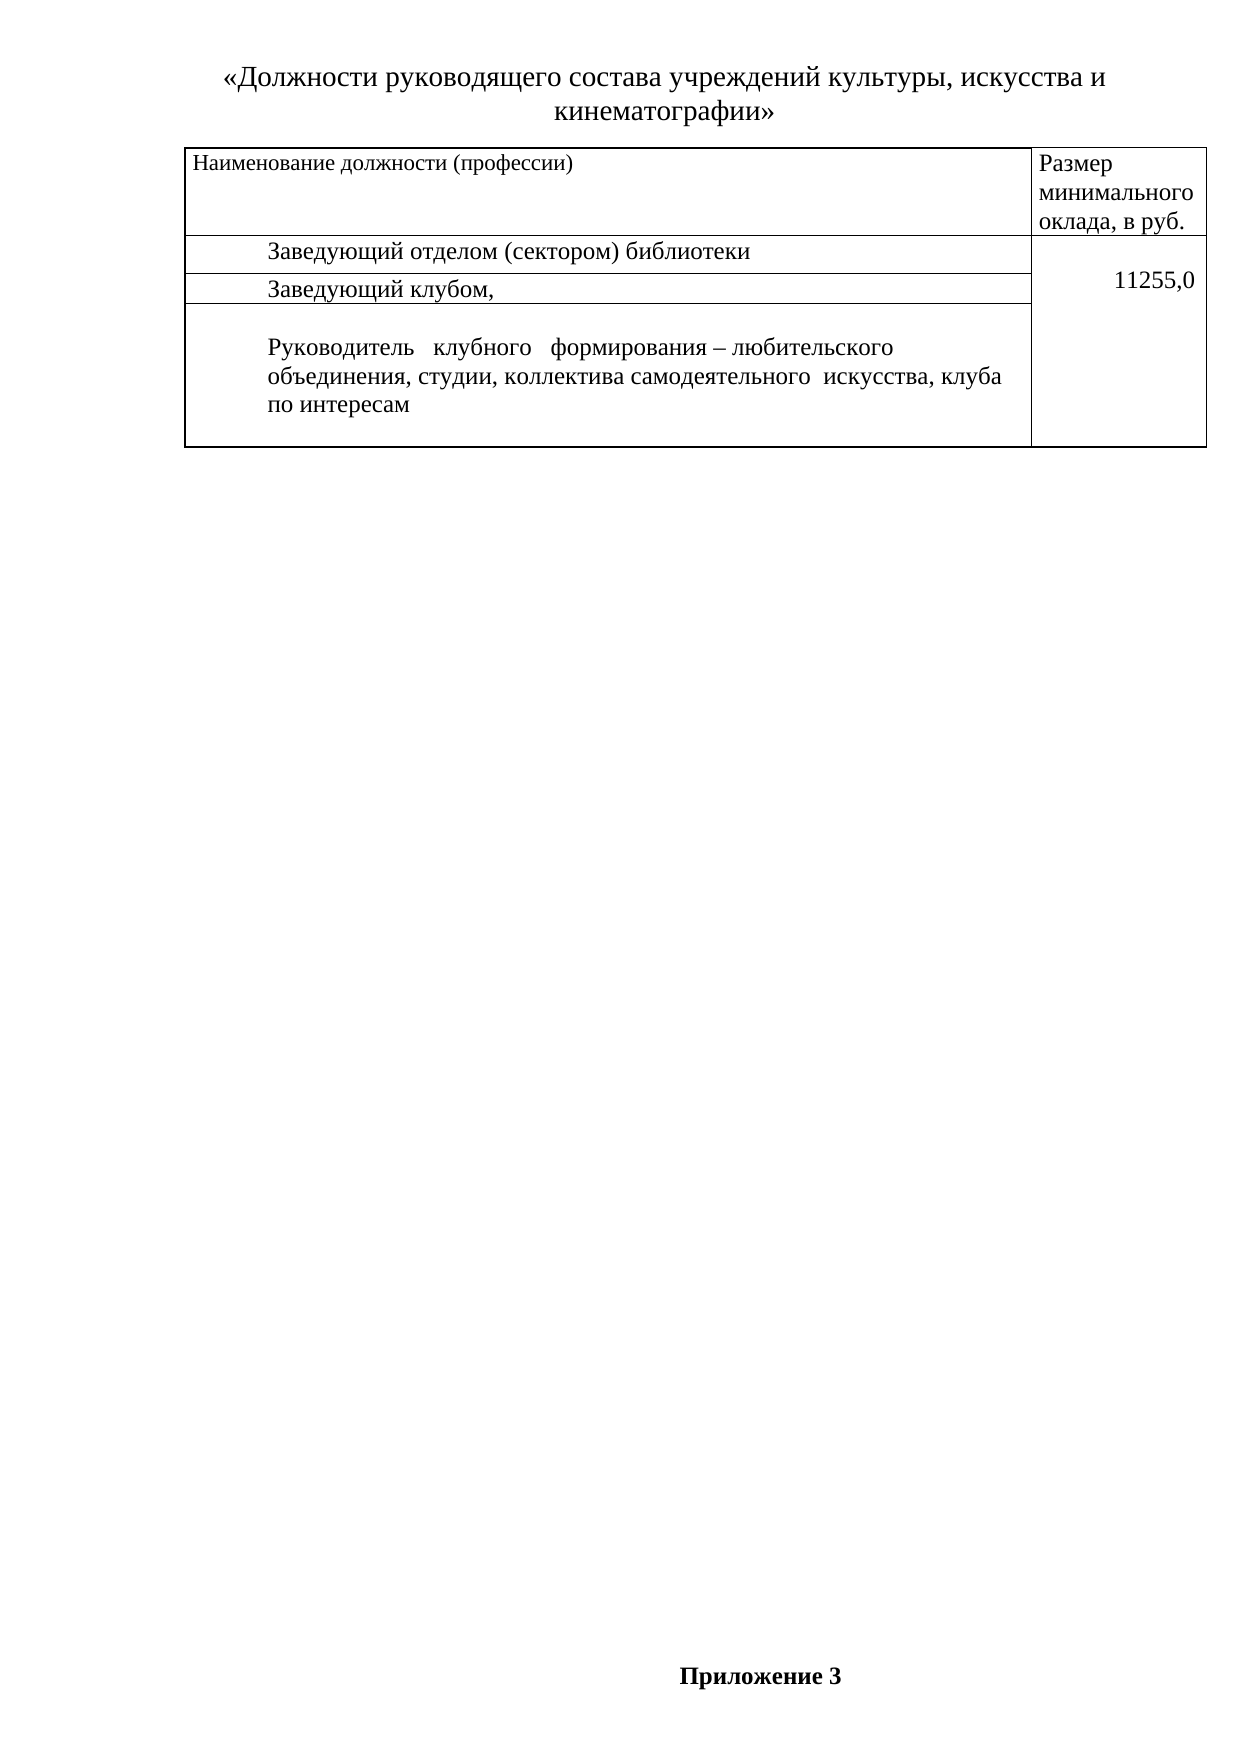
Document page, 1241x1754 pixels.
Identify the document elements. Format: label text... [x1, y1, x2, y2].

table_cell Заведующий клубом, [186, 274, 1031, 303]
table_header Размер минимального оклада, в руб. [1032, 148, 1206, 235]
text Приложение 3 [679, 1661, 1152, 1690]
table_cell Заведующий отделом (сектором) библиотеки [186, 236, 1031, 273]
table_cell 11255,0 [1032, 236, 1206, 446]
table_cell Руководитель клубного формирования – любительского объединения, студии, коллектива самодеятельного искусства, клуба по интересам [186, 304, 1031, 446]
table_header Наименование должности (профессии) [186, 149, 1031, 235]
text «Должности руководящего состава учреждений культуры, искусства и кинематографии» [177, 59, 1152, 126]
